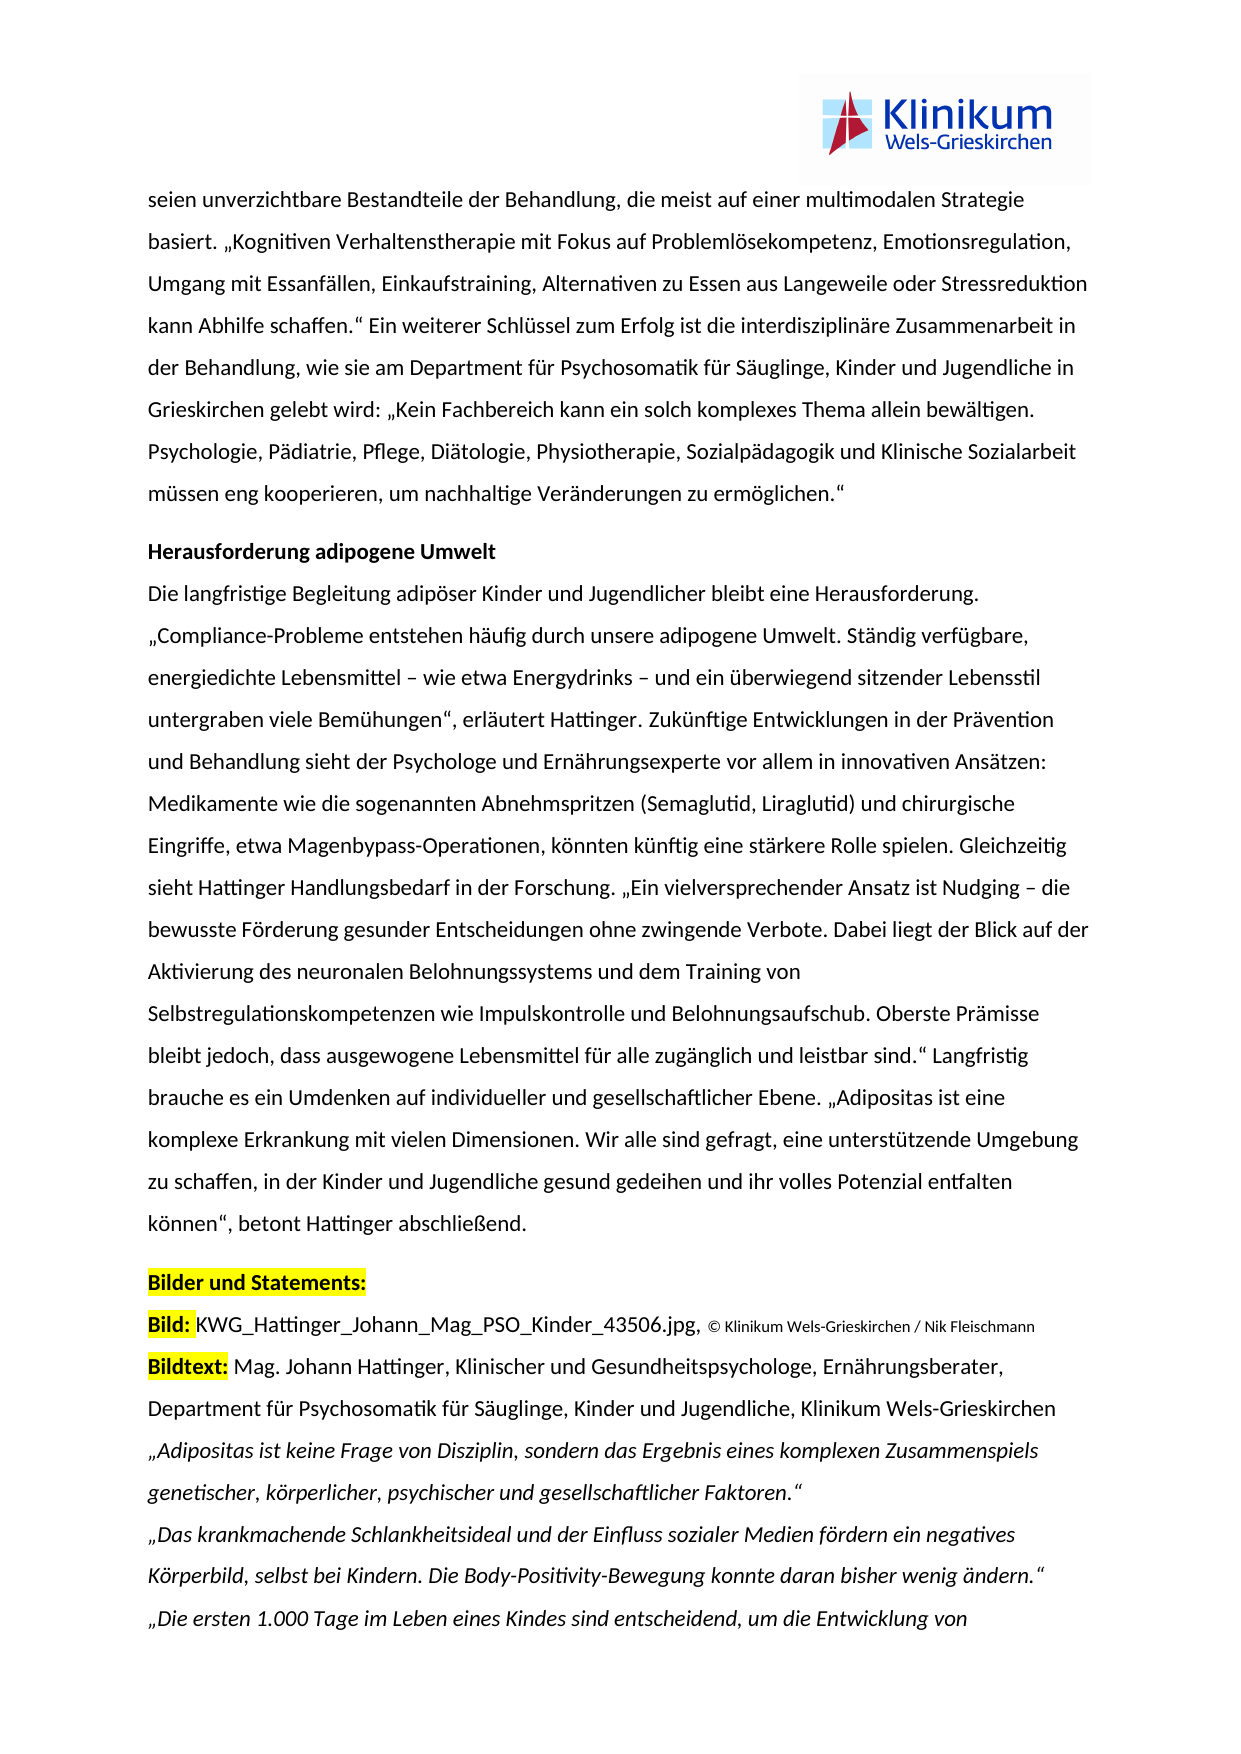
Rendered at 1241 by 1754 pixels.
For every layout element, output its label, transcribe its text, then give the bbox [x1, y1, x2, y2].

picture [798, 73, 1093, 185]
text Herausforderung adipogene Umwelt Die langfristige Begleitung adipöser Kinder und Jugendlicher bleibt eine Herausforderung. „Compliance-Probleme entstehen häufig durch unsere adipogene Umwelt. Ständig verfügbare, energiedichte Lebensmittel – wie etwa Energydrinks – und ein überwiegend sitzender Lebensstil untergraben viele Bemühungen“, erläutert Hattinger. Zukünftige Entwicklungen in der Prävention und Behandlung sieht der Psychologe und Ernährungsexperte vor allem in innovativen Ansätzen: Medikamente wie die sogenannten Abnehmspritzen (Semaglutid, Liraglutid) und chirurgische Eingriffe, etwa Magenbypass-Operationen, könnten künftig eine stärkere Rolle spielen. Gleichzeitig sieht Hattinger Handlungsbedarf in der Forschung. „Ein vielversprechender Ansatz ist Nudging – die bewusste Förderung gesunder Entscheidungen ohne zwingende Verbote. Dabei liegt der Blick auf der Aktivierung des neuronalen Belohnungssystems und dem Training von Selbstregulationskompetenzen wie Impulskontrolle und Belohnungsaufschub. Oberste Prämisse bleibt jedoch, dass ausgewogene Lebensmittel für alle zugänglich und leistbar sind.“ Langfristig brauche es ein Umdenken auf individueller und gesellschaftlicher Ebene. „Adipositas ist eine komplexe Erkrankung mit vielen Dimensionen. Wir alle sind gefragt, eine unterstützende Umgebung zu schaffen, in der Kinder und Jugendliche gesund gedeihen und ihr volles Potenzial entfalten können“, betont Hattinger abschließend. [148, 537, 1093, 1237]
